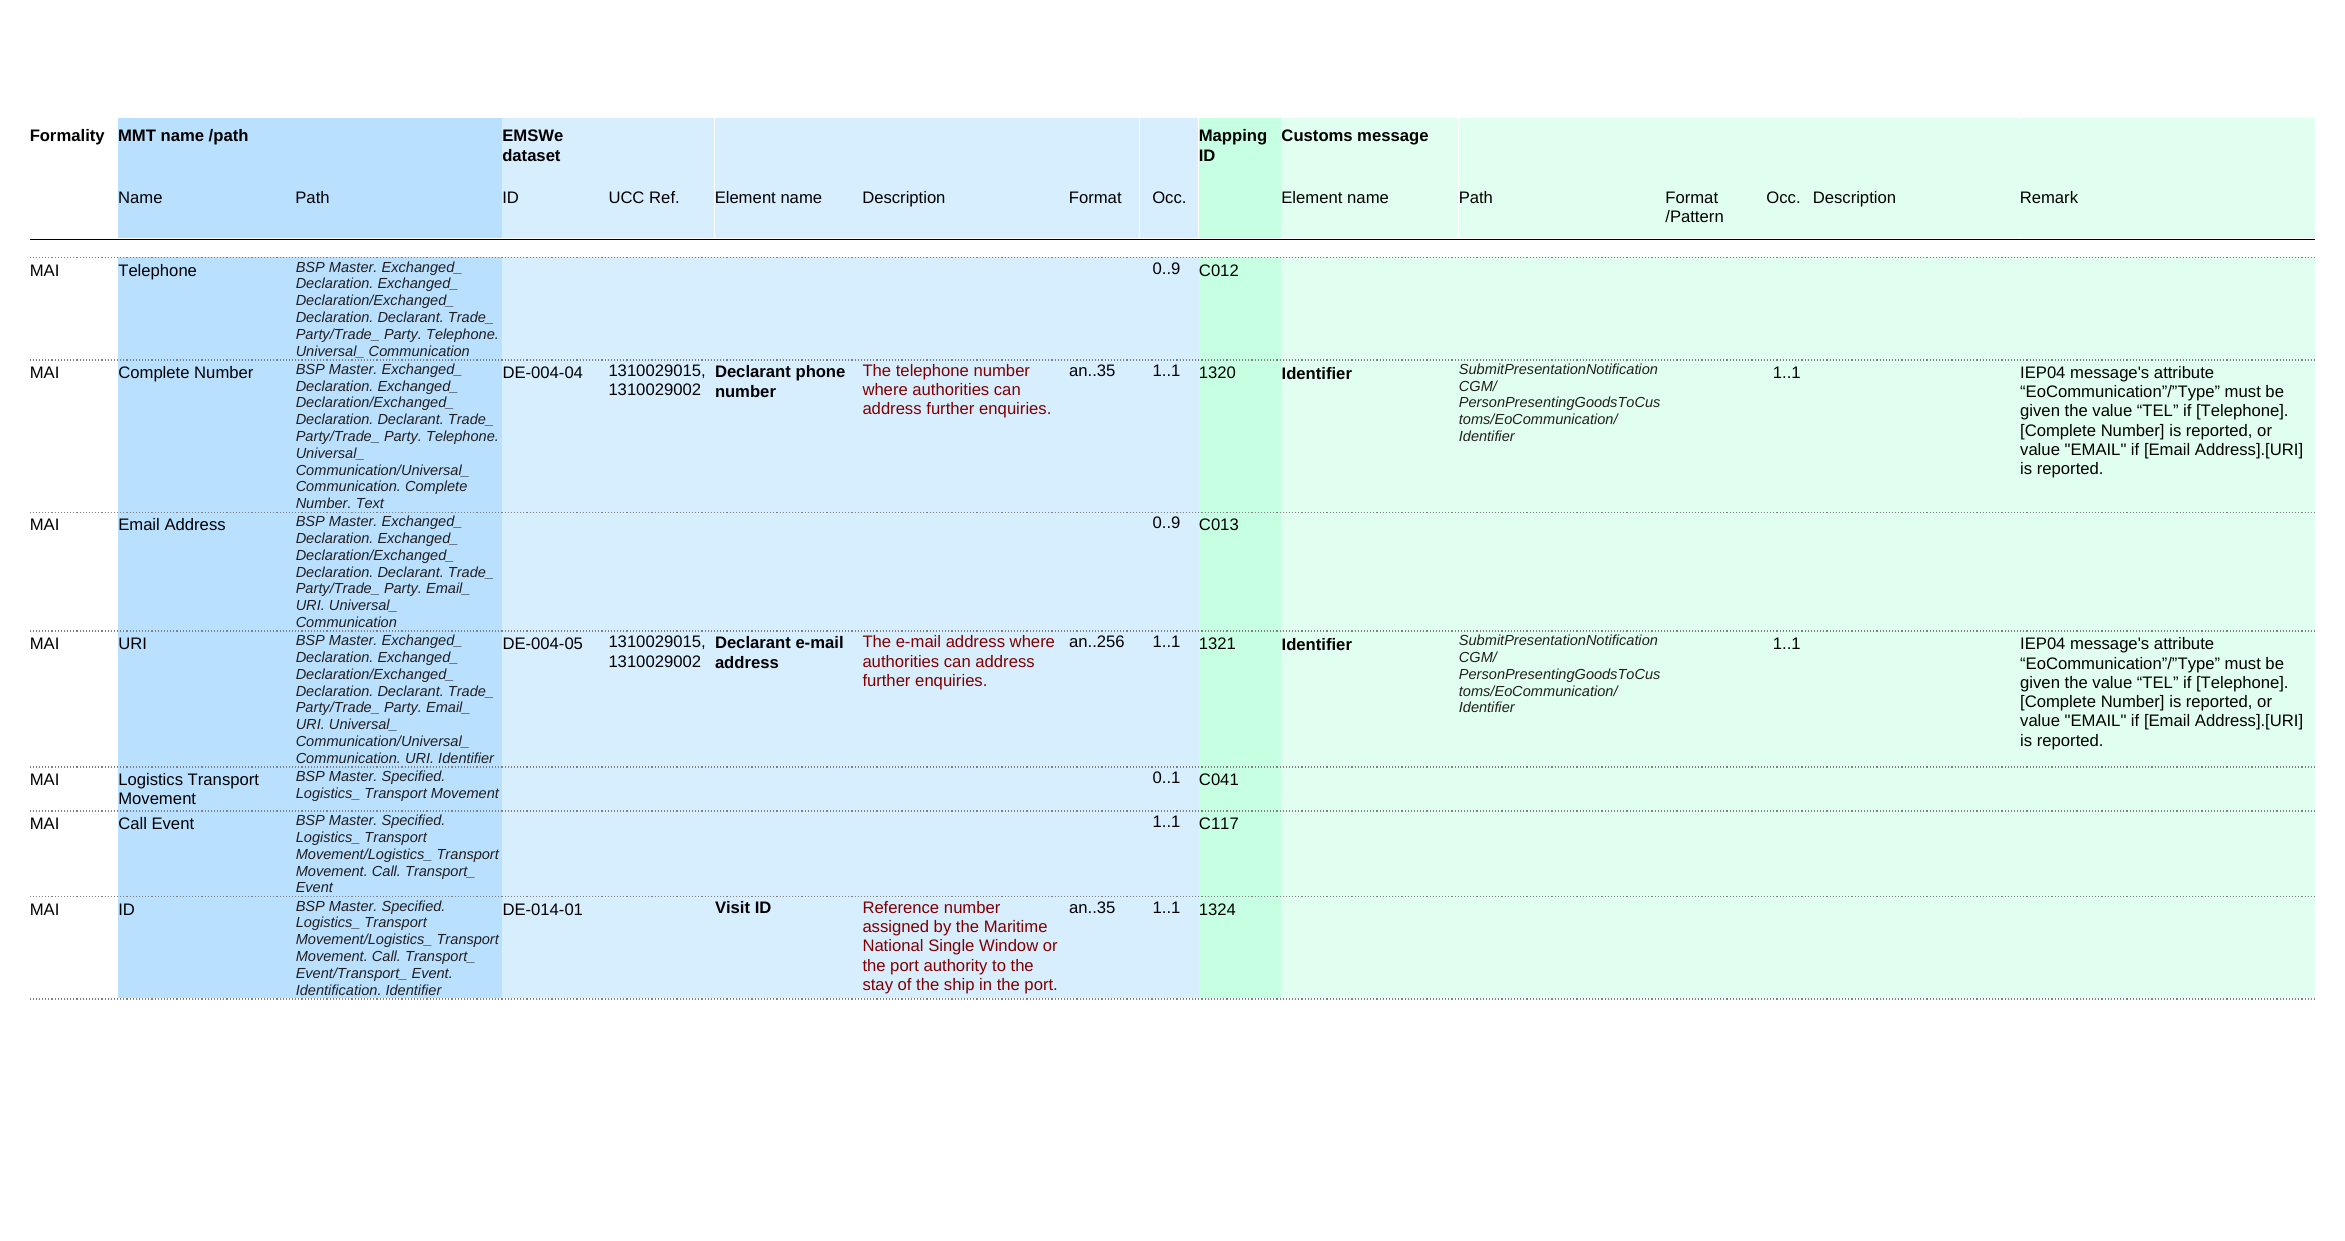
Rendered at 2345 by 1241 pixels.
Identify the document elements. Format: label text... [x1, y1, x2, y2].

table_cell [1813, 257, 2020, 359]
table_cell BSP Master. Specified. Logistics_ Transport Movement/Logistics_ Transport Movement. Call. Transport_ Event/Transport_ Event. Identification. Identifier [296, 896, 502, 998]
table_cell 1..1 [1754, 359, 1813, 511]
table_cell [1813, 896, 2020, 998]
table_cell [1281, 511, 1459, 630]
table_cell [1281, 766, 1459, 810]
table_cell [608, 896, 715, 998]
table_cell 1321 [1199, 630, 1281, 766]
table_cell [608, 257, 715, 359]
table_cell [1813, 810, 2020, 896]
table_cell [1754, 810, 1813, 896]
table_cell 0..1 [1140, 766, 1199, 810]
table_cell [715, 766, 862, 810]
table_cell [1459, 766, 1666, 810]
table_cell Declarant phone number [715, 359, 862, 511]
table_cell [1459, 257, 1666, 359]
table_cell Identifier [1281, 630, 1459, 766]
table_cell 1310029015, 1310029002 [608, 630, 715, 766]
table_cell [715, 810, 862, 896]
table_cell DE-004-04 [502, 359, 608, 511]
table_cell [715, 511, 862, 630]
table_cell 1..1 [1754, 630, 1813, 766]
table_cell an..35 [1069, 896, 1140, 998]
table_cell [1666, 359, 1754, 511]
table_cell [1069, 766, 1140, 810]
table_cell [1666, 810, 1754, 896]
table_cell DE-014-01 [502, 896, 608, 998]
table_cell [1754, 511, 1813, 630]
table_cell [1281, 257, 1459, 359]
table_cell Email Address [118, 511, 296, 630]
table_cell C041 [1199, 766, 1281, 810]
table_cell [862, 766, 1069, 810]
table_cell [1666, 766, 1754, 810]
table_cell MAI [30, 359, 118, 511]
table_cell 0..9 [1140, 511, 1199, 630]
table_cell DE-004-05 [502, 630, 608, 766]
table_cell BSP Master. Specified. Logistics_ Transport Movement/Logistics_ Transport Movement. Call. Transport_ Event [296, 810, 502, 896]
table_cell [1069, 511, 1140, 630]
table_cell BSP Master. Exchanged_ Declaration. Exchanged_ Declaration/Exchanged_ Declaration. Declarant. Trade_ Party/Trade_ Party. Telephone. Universal_ Communication [296, 257, 502, 359]
table_cell BSP Master. Exchanged_ Declaration. Exchanged_ Declaration/Exchanged_ Declaration. Declarant. Trade_ Party/Trade_ Party. Email_ URI. Universal_ Communication/Universal_ Communication. URI. Identifier [296, 630, 502, 766]
table_cell IEP04 message's attribute “EoCommunication”/”Type” must be given the value “TEL” if [Telephone]. [Complete Number] is reported, or value "EMAIL" if [Email Address].[URI] is reported. [2020, 359, 2315, 511]
table_cell 1..1 [1140, 630, 1199, 766]
table_cell 1..1 [1140, 896, 1199, 998]
table_cell 1..1 [1140, 810, 1199, 896]
table_cell Complete Number [118, 359, 296, 511]
table_cell [1281, 896, 1459, 998]
table_cell MAI [30, 257, 118, 359]
table_cell [1754, 257, 1813, 359]
table_cell [715, 257, 862, 359]
table_cell [862, 511, 1069, 630]
table_cell [502, 810, 608, 896]
table_cell [502, 511, 608, 630]
table_cell SubmitPresentationNotificationCGM/PersonPresentingGoodsToCustoms/EoCommunication/Identifier [1459, 630, 1666, 766]
table_cell [1459, 511, 1666, 630]
table_cell Identifier [1281, 359, 1459, 511]
table_cell [1813, 630, 2020, 766]
table_cell URI [118, 630, 296, 766]
table_cell [2020, 766, 2315, 810]
table_cell ID [118, 896, 296, 998]
table_cell MAI [30, 766, 118, 810]
table_cell BSP Master. Exchanged_ Declaration. Exchanged_ Declaration/Exchanged_ Declaration. Declarant. Trade_ Party/Trade_ Party. Email_ URI. Universal_ Communication [296, 511, 502, 630]
table_cell an..35 [1069, 359, 1140, 511]
table_cell The telephone number where authorities can address further enquiries. [862, 359, 1069, 511]
table_cell BSP Master. Specified. Logistics_ Transport Movement [296, 766, 502, 810]
table_cell C117 [1199, 810, 1281, 896]
table_cell [1069, 810, 1140, 896]
table_cell C013 [1199, 511, 1281, 630]
table_cell [608, 810, 715, 896]
table_cell [502, 257, 608, 359]
table_cell Reference number assigned by the Maritime National Single Window or the port authority to the stay of the ship in the port. [862, 896, 1069, 998]
table_cell Call Event [118, 810, 296, 896]
table_cell [862, 810, 1069, 896]
table_cell [1666, 630, 1754, 766]
table_cell SubmitPresentationNotificationCGM/PersonPresentingGoodsToCustoms/EoCommunication/Identifier [1459, 359, 1666, 511]
table_cell Declarant e-mail address [715, 630, 862, 766]
table_cell [2020, 511, 2315, 630]
table_cell [2020, 257, 2315, 359]
table_cell [1666, 896, 1754, 998]
table_cell Telephone [118, 257, 296, 359]
table_cell an..256 [1069, 630, 1140, 766]
table_cell IEP04 message's attribute “EoCommunication”/”Type” must be given the value “TEL” if [Telephone]. [Complete Number] is reported, or value "EMAIL" if [Email Address].[URI] is reported. [2020, 630, 2315, 766]
table_cell [1813, 359, 2020, 511]
table_cell [1281, 810, 1459, 896]
table_cell [1666, 511, 1754, 630]
table_cell 1..1 [1140, 359, 1199, 511]
table_cell [2020, 896, 2315, 998]
table_cell MAI [30, 511, 118, 630]
table_cell Visit ID [715, 896, 862, 998]
table_cell 1320 [1199, 359, 1281, 511]
table_cell [608, 511, 715, 630]
table_cell The e-mail address where authorities can address further enquiries. [862, 630, 1069, 766]
table_cell [1813, 766, 2020, 810]
table_cell [1459, 896, 1666, 998]
table_cell [608, 766, 715, 810]
table_cell Logistics Transport Movement [118, 766, 296, 810]
table_cell MAI [30, 810, 118, 896]
table_cell [862, 257, 1069, 359]
table_cell [2020, 810, 2315, 896]
table_cell [502, 766, 608, 810]
table_cell [1813, 511, 2020, 630]
table_cell MAI [30, 896, 118, 998]
table_cell 1324 [1199, 896, 1281, 998]
table_cell C012 [1199, 257, 1281, 359]
table_cell BSP Master. Exchanged_ Declaration. Exchanged_ Declaration/Exchanged_ Declaration. Declarant. Trade_ Party/Trade_ Party. Telephone. Universal_ Communication/Universal_ Communication. Complete Number. Text [296, 359, 502, 511]
table_cell [1069, 257, 1140, 359]
table_cell 0..9 [1140, 257, 1199, 359]
table_cell [1754, 896, 1813, 998]
table_cell [1459, 810, 1666, 896]
table_cell MAI [30, 630, 118, 766]
table_cell 1310029015, 1310029002 [608, 359, 715, 511]
table_cell [1666, 257, 1754, 359]
table_cell [1754, 766, 1813, 810]
